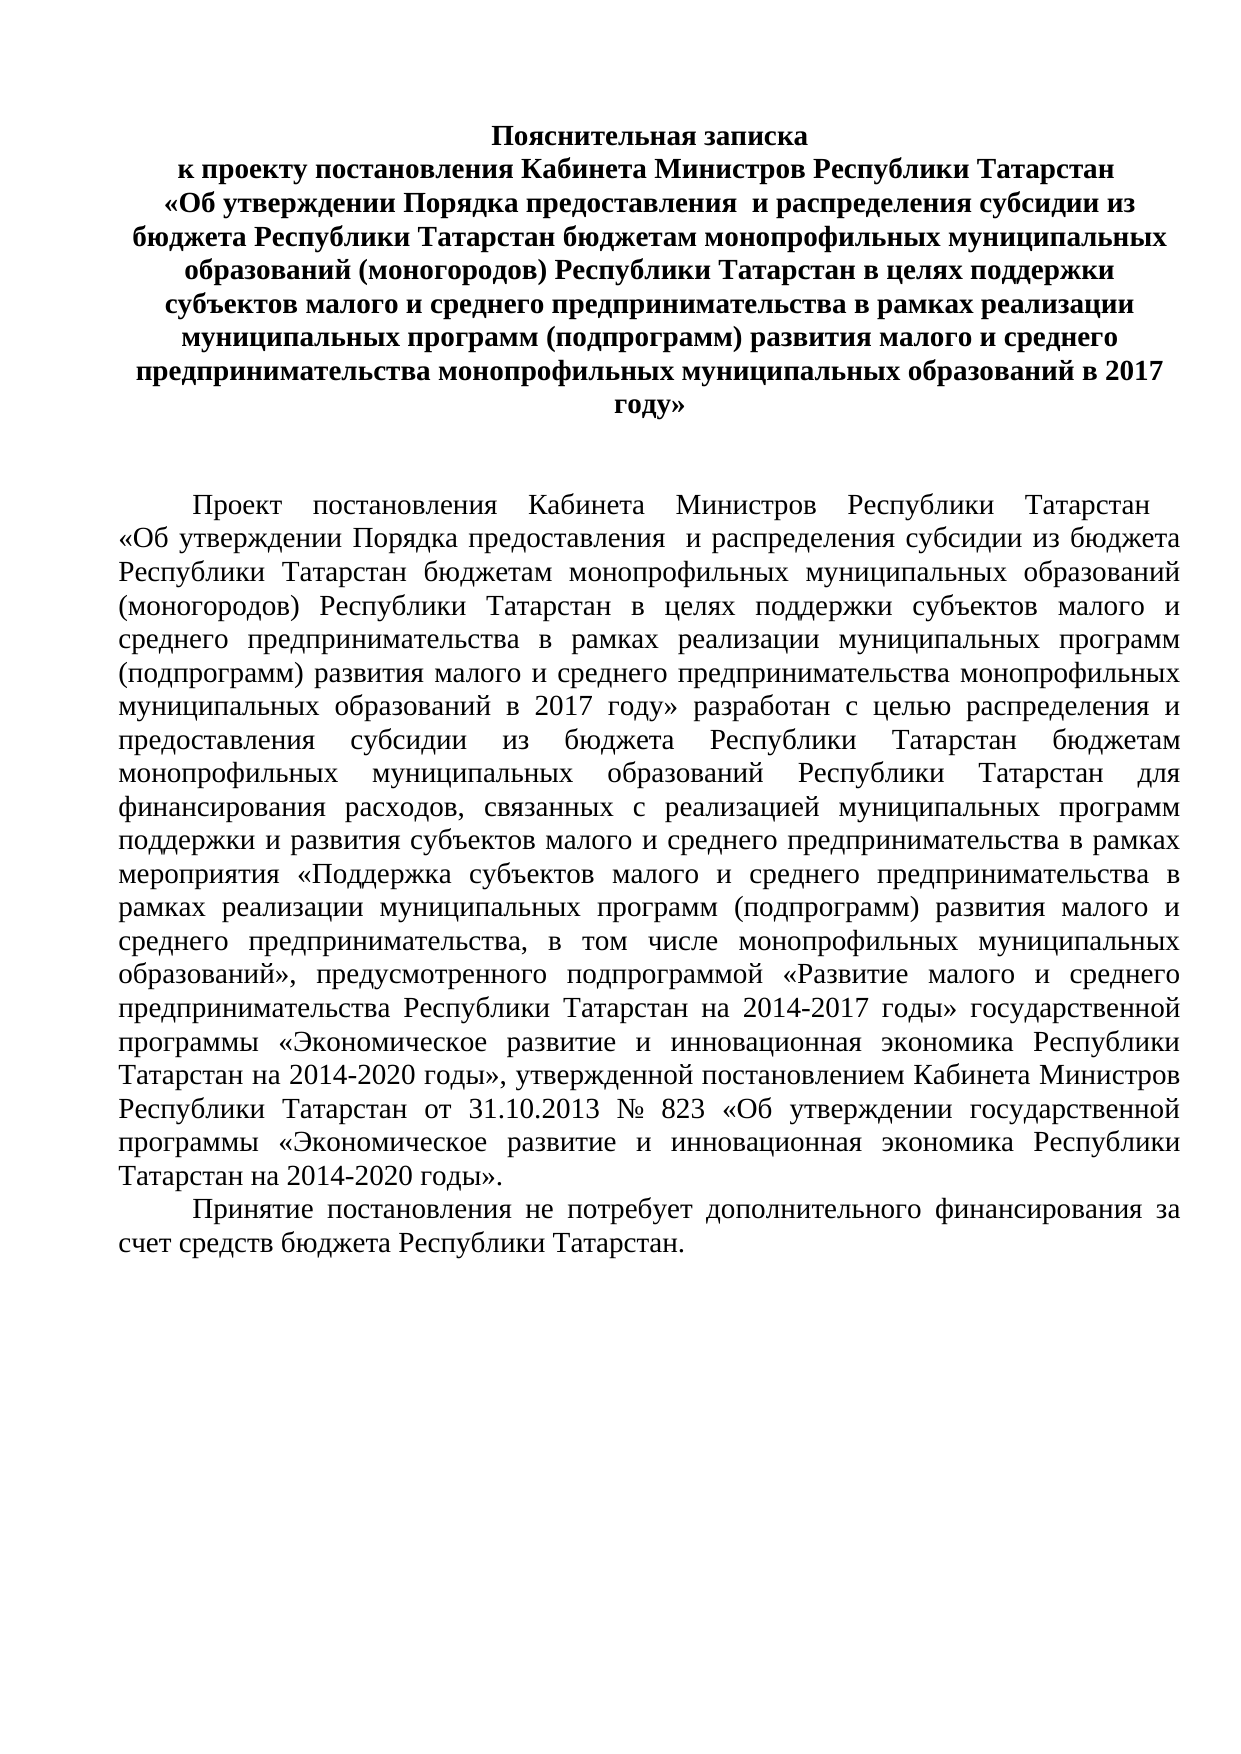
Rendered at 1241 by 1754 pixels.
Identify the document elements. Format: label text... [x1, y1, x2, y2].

text к проекту постановления Кабинета Министров Республики Татарстан «Об утверждении Порядка предоставления и распределения субсидии из бюджета Республики Татарстан бюджетам монопрофильных муниципальных образований (моногородов) Республики Татарстан в целях поддержки субъектов малого и среднего предпринимательства в рамках реализации муниципальных программ (подпрограмм) развития малого и среднего предпринимательства монопрофильных муниципальных образований в 2017 году» [118, 152, 1181, 420]
title Проект постановления Кабинета Министров Республики Татарстан «Об утверждении Порядка предоставления и распределения субсидии из бюджета Республики Татарстан бюджетам монопрофильных муниципальных образований (моногородов) Республики Татарстан в целях поддержки субъектов малого и среднего предпринимательства в рамках реализации муниципальных программ (подпрограмм) развития малого и среднего предпринимательства монопрофильных муниципальных образований в 2017 году» разработан с целью распределения и предоставления субсидии из бюджета Республики Татарстан бюджетам монопрофильных муниципальных образований Республики Татарстан для финансирования расходов, связанных с реализацией муниципальных программ поддержки и развития субъектов малого и среднего предпринимательства в рамках мероприятия «Поддержка субъектов малого и среднего предпринимательства в рамках реализации муниципальных программ (подпрограмм) развития малого и среднего предпринимательства, в том числе монопрофильных муниципальных образований», предусмотренного подпрограммой «Развитие малого и среднего предпринимательства Республики Татарстан на 2014-2017 годы» государственной программы «Экономическое развитие и инновационная экономика Республики Татарстан на 2014-2020 годы», утвержденной постановлением Кабинета Министров Республики Татарстан от 31.10.2013 № 823 «Об утверждении государственной программы «Экономическое развитие и инновационная экономика Республики Татарстан на 2014-2020 годы». [118, 487, 1181, 1191]
title Принятие постановления не потребует дополнительного финансирования за счет средств бюджета Республики Татарстан. [118, 1191, 1181, 1258]
text Пояснительная записка [118, 118, 1181, 152]
